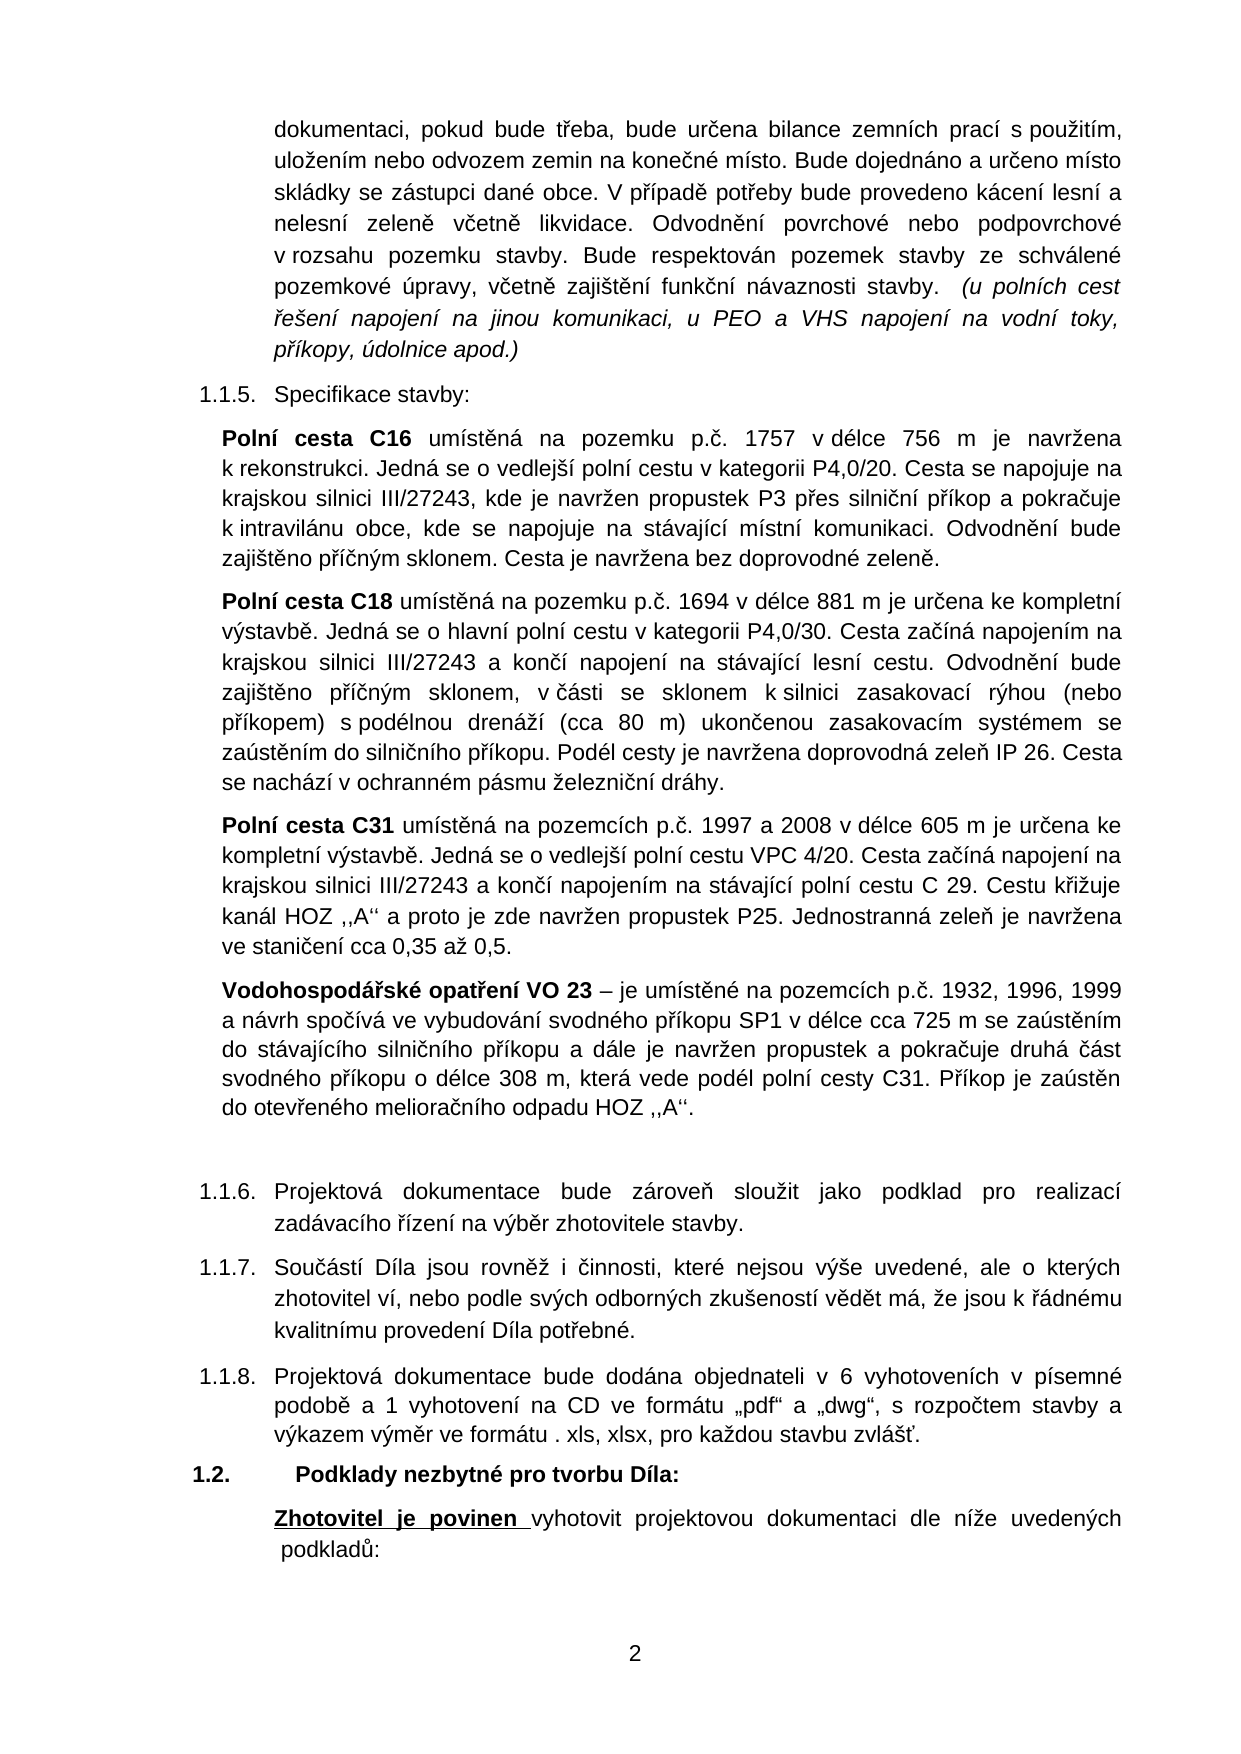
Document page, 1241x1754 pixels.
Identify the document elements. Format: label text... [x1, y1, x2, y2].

text Polní cesta C31 umístěná na pozemcích p.č. 1997 a 2008 v délce 605 m je určena ke kompletní výstavbě. Jedná se o vedlejší polní cestu VPC 4/20. Cesta začíná napojení na krajskou silnici III/27243 a končí napojením na stávající polní cestu C 29. Cestu křižuje kanál HOZ ,,A‘‘ a proto je zde navržen propustek P25. Jednostranná zeleň je navržena ve staničení cca 0,35 až 0,5. [222, 812, 1122, 959]
list Specifikace stavby: [199, 381, 1122, 407]
list Zhotovitel je povinen vyhotovit projektovou dokumentaci dle níže uvedených podkladů: [274, 1505, 1122, 1563]
list Projektová dokumentace bude dodána objednateli v 6 vyhotoveních v písemné podobě a 1 vyhotovení na CD ve formátu „pdf“ a „dwg“, s rozpočtem stavby a výkazem výměr ve formátu . xls, xlsx, pro každou stavbu zvlášť. [199, 1361, 1122, 1448]
text Vodohospodářské opatření VO 23 – je umístěné na pozemcích p.č. 1932, 1996, 1999 a návrh spočívá ve vybudování svodného příkopu SP1 v délce cca 725 m se zaústěním do stávajícího silničního příkopu a dále je navržen propustek a pokračuje druhá část svodného příkopu o délce 308 m, která vede podél polní cesty C31. Příkop je zaústěn do otevřeného melioračního odpadu HOZ ,,A‘‘. [222, 976, 1122, 1121]
text Polní cesta C16 umístěná na pozemku p.č. 1757 v délce 756 m je navržena k rekonstrukci. Jedná se o vedlejší polní cestu v kategorii P4,0/20. Cesta se napojuje na krajskou silnici III/27243, kde je navržen propustek P3 přes silniční příkop a pokračuje k intravilánu obce, kde se napojuje na stávající místní komunikaci. Odvodnění bude zajištěno příčným sklonem. Cesta je navržena bez doprovodné zeleně. [222, 424, 1122, 572]
list Projektová dokumentace bude zároveň sloužit jako podklad pro realizací zadávacího řízení na výběr zhotovitele stavby. [199, 1178, 1122, 1236]
text Polní cesta C18 umístěná na pozemku p.č. 1694 v délce 881 m je určena ke kompletní výstavbě. Jedná se o hlavní polní cestu v kategorii P4,0/30. Cesta začíná napojením na krajskou silnici III/27243 a končí napojení na stávající lesní cestu. Odvodnění bude zajištěno příčným sklonem, v části se sklonem k silnici zasakovací rýhou (nebo příkopem) s podélnou drenáží (cca 80 m) ukončenou zasakovacím systémem se zaústěním do silničního příkopu. Podél cesty je navržena doprovodná zeleň IP 26. Cesta se nachází v ochranném pásmu železniční dráhy. [222, 588, 1122, 796]
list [199, 116, 1122, 363]
list Podklady nezbytné pro tvorbu Díla: [192, 1461, 1122, 1487]
list Součástí Díla jsou rovněž i činnosti, které nejsou výše uvedené, ale o kterých zhotovitel ví, nebo podle svých odborných zkušeností vědět má, že jsou k řádnému kvalitnímu provedení Díla potřebné. [199, 1254, 1122, 1343]
